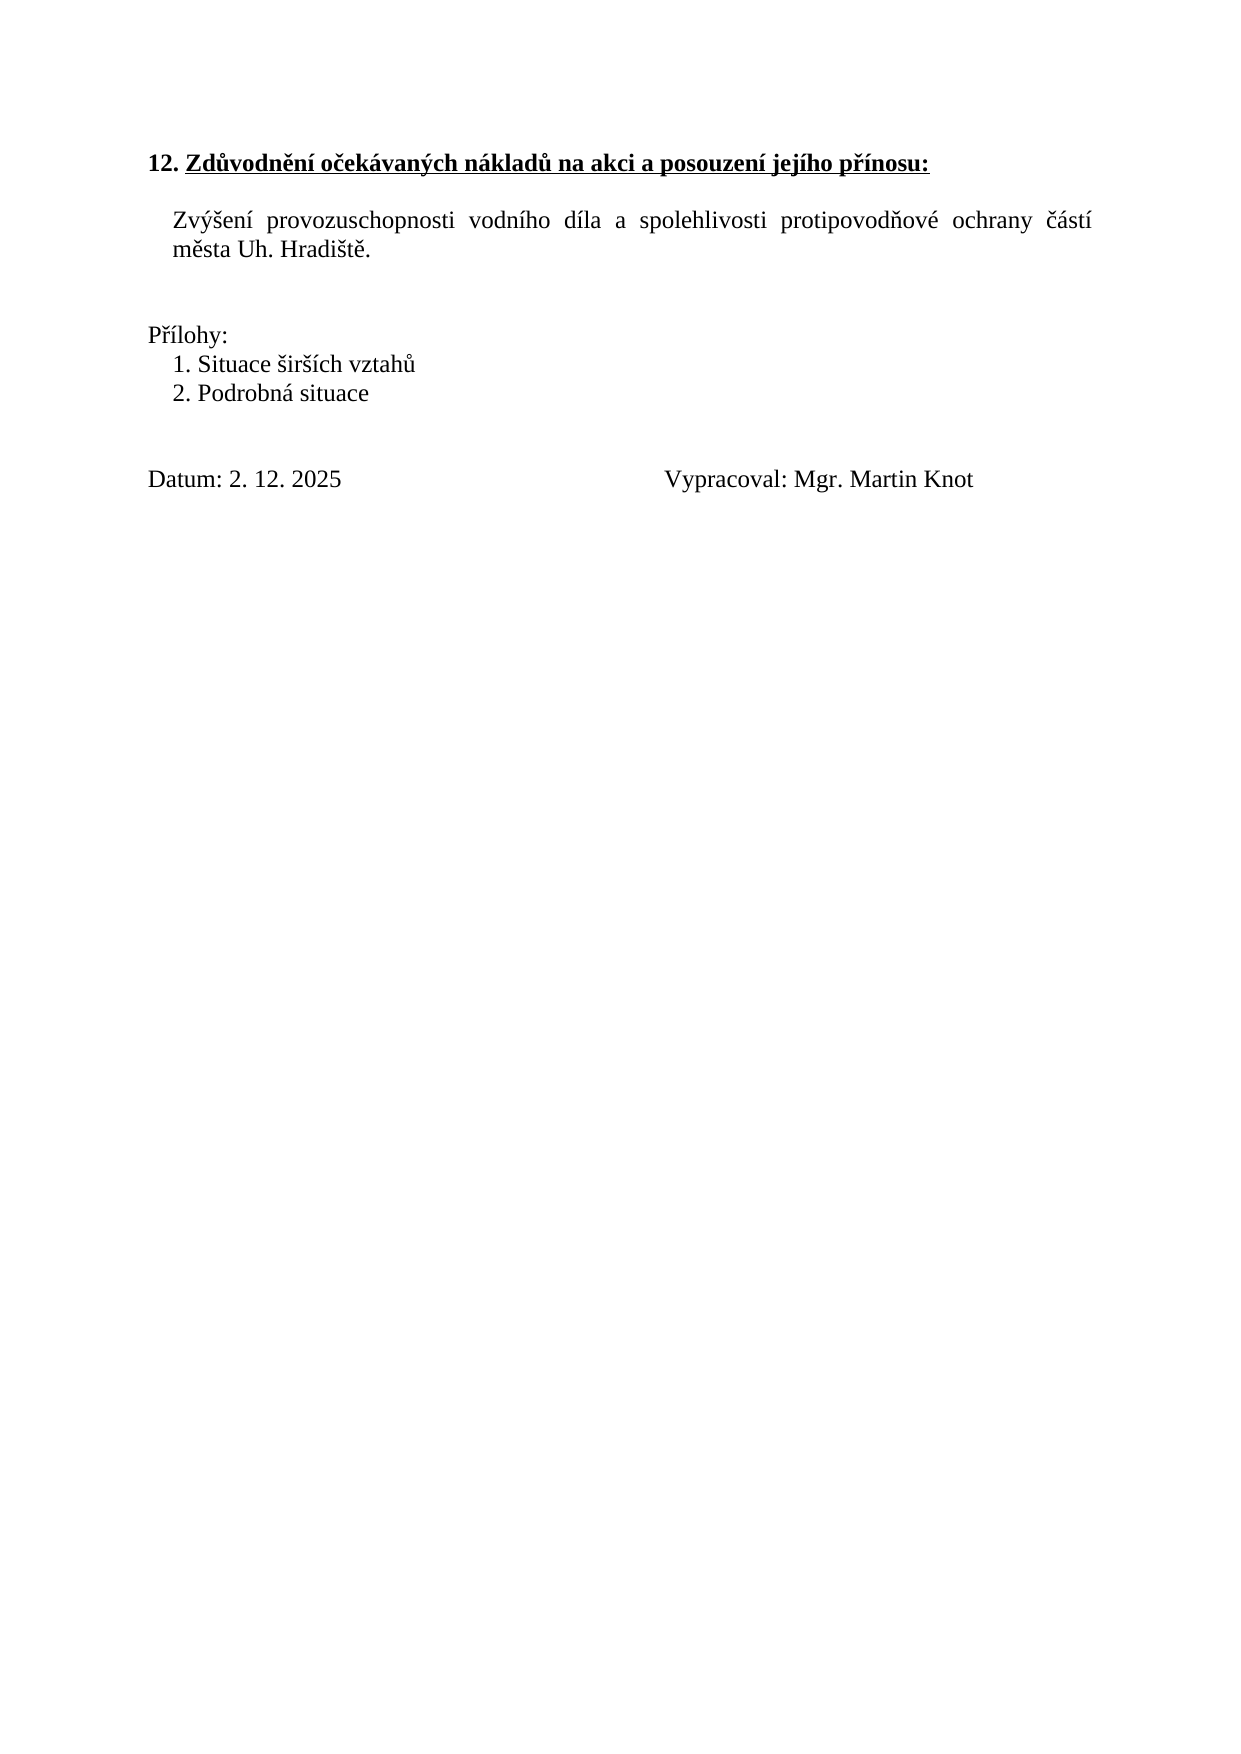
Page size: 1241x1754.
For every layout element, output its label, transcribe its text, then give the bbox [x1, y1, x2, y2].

text 2. Podrobná situace [172, 378, 1093, 406]
text Datum: 2. 12. 2025 Vypracoval: Mgr. Martin Knot [148, 464, 1093, 493]
text 1. Situace širších vztahů [172, 349, 1093, 378]
text Přílohy: [148, 320, 1093, 349]
text Zvýšení provozuschopnosti vodního díla a spolehlivosti protipovodňové ochrany částí města Uh. Hradiště. [172, 205, 1093, 263]
text 12. Zdůvodnění očekávaných nákladů na akci a posouzení jejího přínosu: [148, 148, 1093, 176]
